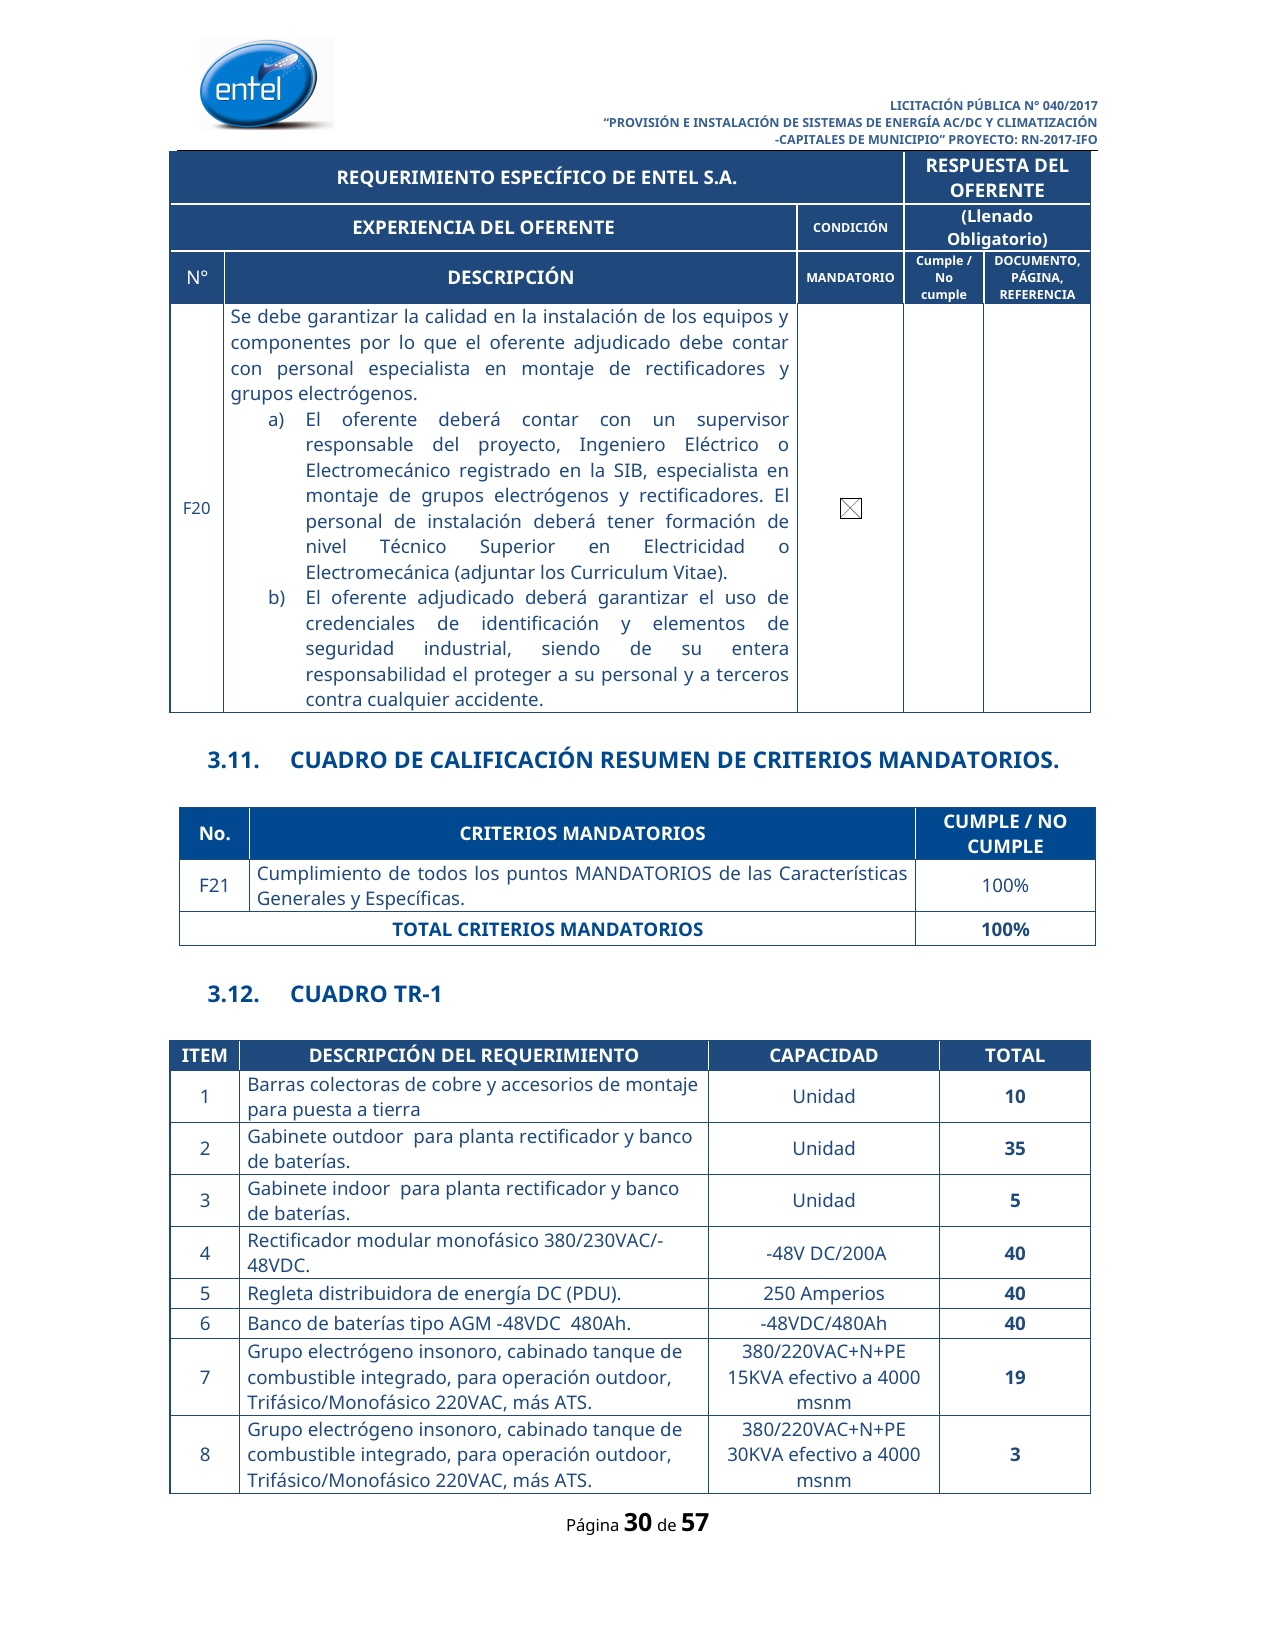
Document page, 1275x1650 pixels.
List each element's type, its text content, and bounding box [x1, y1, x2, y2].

table_cell F21 [180, 860, 249, 911]
table_cell Grupo electrógeno insonoro, cabinado tanque de combustible integrado, para operación outdoor, Trifásico/Monofásico 220VAC, más ATS. [240, 1416, 708, 1493]
table_cell Barras colectoras de cobre y accesorios de montaje para puesta a tierra [240, 1071, 708, 1122]
table_header REQUERIMIENTO ESPECÍFICO DE ENTEL S.A. [171, 152, 903, 203]
table_cell 3 [171, 1175, 239, 1226]
table_cell 40 [940, 1279, 1090, 1308]
table_cell Regleta distribuidora de energía DC (PDU). [240, 1279, 708, 1308]
table_cell Cumple / No cumple [905, 252, 983, 303]
table_cell 100% [916, 912, 1095, 945]
table_cell 6 [171, 1309, 239, 1337]
table_cell 40 [940, 1227, 1090, 1278]
table_cell 2 [171, 1123, 239, 1174]
table_cell Banco de baterías tipo AGM -48VDC 480Ah. [240, 1309, 708, 1337]
table_header CAPACIDAD [709, 1041, 939, 1070]
table_cell 380/220VAC+N+PE 30KVA efectivo a 4000 msnm [709, 1416, 939, 1493]
table_cell MANDATORIO [798, 252, 903, 303]
table_header ITEM [171, 1041, 239, 1070]
table_cell CONDICIÓN [798, 205, 903, 250]
table_cell 5 [171, 1279, 239, 1308]
table_cell [984, 304, 1090, 712]
table_cell DOCUMENTO, PÁGINA, REFERENCIA [985, 252, 1090, 303]
table_cell 1 [171, 1071, 239, 1122]
table_cell F20 [171, 304, 223, 712]
table_cell 4 [171, 1227, 239, 1278]
table_cell 380/220VAC+N+PE 15KVA efectivo a 4000 msnm [709, 1339, 939, 1415]
table_header CUMPLE / NO CUMPLE [916, 808, 1095, 859]
table_cell 5 [940, 1175, 1090, 1226]
table_header CRITERIOS MANDATORIOS [250, 808, 915, 859]
table_cell 7 [171, 1339, 239, 1415]
table_cell -48V DC/200A [709, 1227, 939, 1278]
table_cell Unidad [709, 1071, 939, 1122]
table_cell -48VDC/480Ah [709, 1309, 939, 1337]
table_cell [904, 304, 983, 712]
list CUADRO DE CALIFICACIÓN RESUMEN DE CRITERIOS MANDATORIOS. [207, 744, 1098, 776]
table_cell Se debe garantizar la calidad en la instalación de los equipos y componentes por lo que el oferente adjudicado debe contar con personal especialista en montaje de rectificadores y grupos electrógenos. El oferente deberá contar con un supervisor responsable del proyecto, Ingeniero Eléctrico o Electromecánico registrado en la SIB, especialista en montaje de grupos electrógenos y rectificadores. El personal de instalación deberá tener formación de nivel Técnico Superior en Electricidad o Electromecánica (adjuntar los Curriculum Vitae). El oferente adjudicado deberá garantizar el uso de credenciales de identificación y elementos de seguridad industrial, siendo de su entera responsabilidad el proteger a su personal y a terceros contra cualquier accidente. [224, 304, 797, 712]
table_header No. [180, 808, 249, 859]
table_cell Gabinete outdoor para planta rectificador y banco de baterías. [240, 1123, 708, 1174]
table_cell 3 [940, 1416, 1090, 1493]
table_cell 10 [940, 1071, 1090, 1122]
table_cell Cumplimiento de todos los puntos MANDATORIOS de las Características Generales y Específicas. [250, 860, 915, 911]
table_header DESCRIPCIÓN DEL REQUERIMIENTO [240, 1041, 708, 1070]
table_cell 19 [940, 1339, 1090, 1415]
table_cell (Llenado Obligatorio) [905, 205, 1090, 250]
table_cell 8 [171, 1416, 239, 1493]
table_cell [798, 304, 903, 712]
table_cell DESCRIPCIÓN [225, 252, 796, 303]
table_cell Grupo electrógeno insonoro, cabinado tanque de combustible integrado, para operación outdoor, Trifásico/Monofásico 220VAC, más ATS. [240, 1339, 708, 1415]
table_cell Unidad [709, 1123, 939, 1174]
list CUADRO TR-1 [207, 978, 1098, 1009]
table_cell TOTAL CRITERIOS MANDATORIOS [180, 912, 915, 945]
table_header RESPUESTA DEL OFERENTE [905, 152, 1090, 203]
table_cell 100% [916, 860, 1095, 911]
table_cell Gabinete indoor para planta rectificador y banco de baterías. [240, 1175, 708, 1226]
table_header TOTAL [940, 1041, 1090, 1070]
table_cell 35 [940, 1123, 1090, 1174]
table_cell 250 Amperios [709, 1279, 939, 1308]
table_cell N° [171, 252, 224, 303]
table_cell Unidad [709, 1175, 939, 1226]
picture [199, 38, 335, 130]
table_cell Rectificador modular monofásico 380/230VAC/-48VDC. [240, 1227, 708, 1278]
table_cell 40 [940, 1309, 1090, 1337]
table_cell EXPERIENCIA DEL OFERENTE [171, 205, 796, 250]
